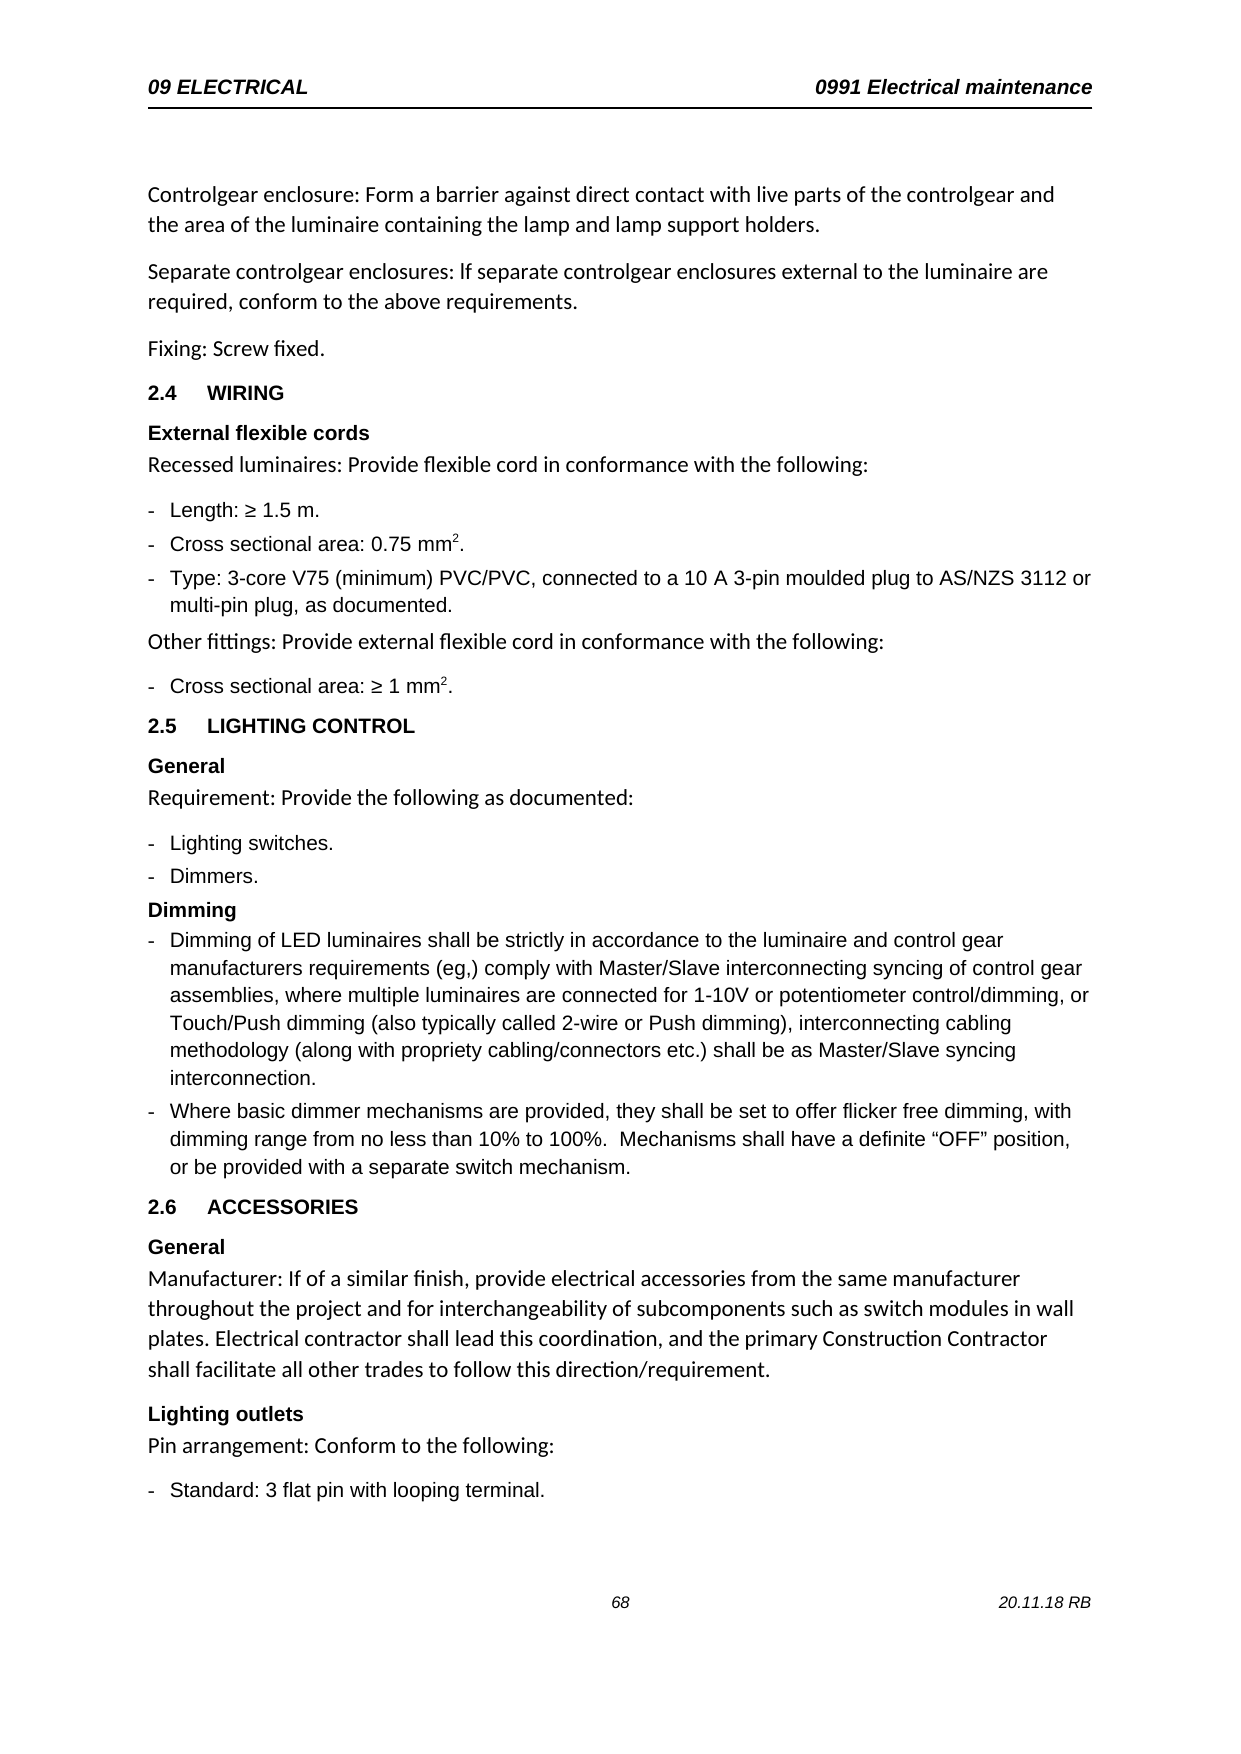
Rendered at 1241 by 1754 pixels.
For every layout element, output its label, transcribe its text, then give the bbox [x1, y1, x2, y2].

text Cross sectional area: ≥ 1 mm2. [148, 674, 1092, 698]
text Manufacturer: If of a similar finish, provide electrical accessories from the same manufacturer throughout the project and for interchangeability of subcomponents such as switch modules in wall plates. Electrical contractor shall lead this coordination, and the primary Construction Contractor shall facilitate all other trades to follow this direction/requirement. [148, 1264, 1092, 1383]
text Controlgear enclosure: Form a barrier against direct contact with live parts of the controlgear and the area of the luminaire containing the lamp and lamp support holders. [148, 180, 1092, 238]
text Lighting switches. [148, 830, 1092, 854]
text Length: ≥ 1.5 m. [148, 497, 1092, 522]
subtitle Wiring [148, 381, 1092, 405]
text Pin arrangement: Conform to the following: [148, 1431, 1092, 1459]
text Separate controlgear enclosures: lf separate controlgear enclosures external to the luminaire are required, conform to the above requirements. [148, 257, 1092, 315]
subtitle External flexible cords [148, 421, 1092, 445]
subtitle Lighting control [148, 714, 1092, 738]
subtitle Lighting outlets [148, 1402, 1092, 1426]
subtitle Dimming [148, 898, 1092, 922]
text Dimming of LED luminaires shall be strictly in accordance to the luminaire and control gear manufacturers requirements (eg,) comply with Master/Slave interconnecting syncing of control gear assemblies, where multiple luminaires are connected for 1-10V or potentiometer control/dimming, or Touch/Push dimming (also typically called 2-wire or Push dimming), interconnecting cabling methodology (along with propriety cabling/connectors etc.) shall be as Master/Slave syncing interconnection. [148, 928, 1092, 1089]
subtitle General [148, 754, 1092, 778]
text Dimmers. [148, 864, 1092, 888]
text Other fittings: Provide external flexible cord in conformance with the following: [148, 627, 1092, 655]
text Where basic dimmer mechanisms are provided, they shall be set to offer flicker free dimming, with dimming range from no less than 10% to 100%. Mechanisms shall have a definite “OFF” position, or be provided with a separate switch mechanism. [148, 1099, 1092, 1178]
text Fixing: Screw fixed. [148, 334, 1092, 362]
text Cross sectional area: 0.75 mm2. [148, 531, 1092, 556]
subtitle General [148, 1234, 1092, 1258]
text Recessed luminaires: Provide flexible cord in conformance with the following: [148, 451, 1092, 479]
text Type: 3-core V75 (minimum) PVC/PVC, connected to a 10 A 3-pin moulded plug to AS/NZS 3112 or multi-pin plug, as documented. [148, 565, 1092, 617]
text Standard: 3 flat pin with looping terminal. [148, 1478, 1092, 1502]
subtitle Accessories [148, 1194, 1092, 1218]
text Requirement: Provide the following as documented: [148, 783, 1092, 812]
